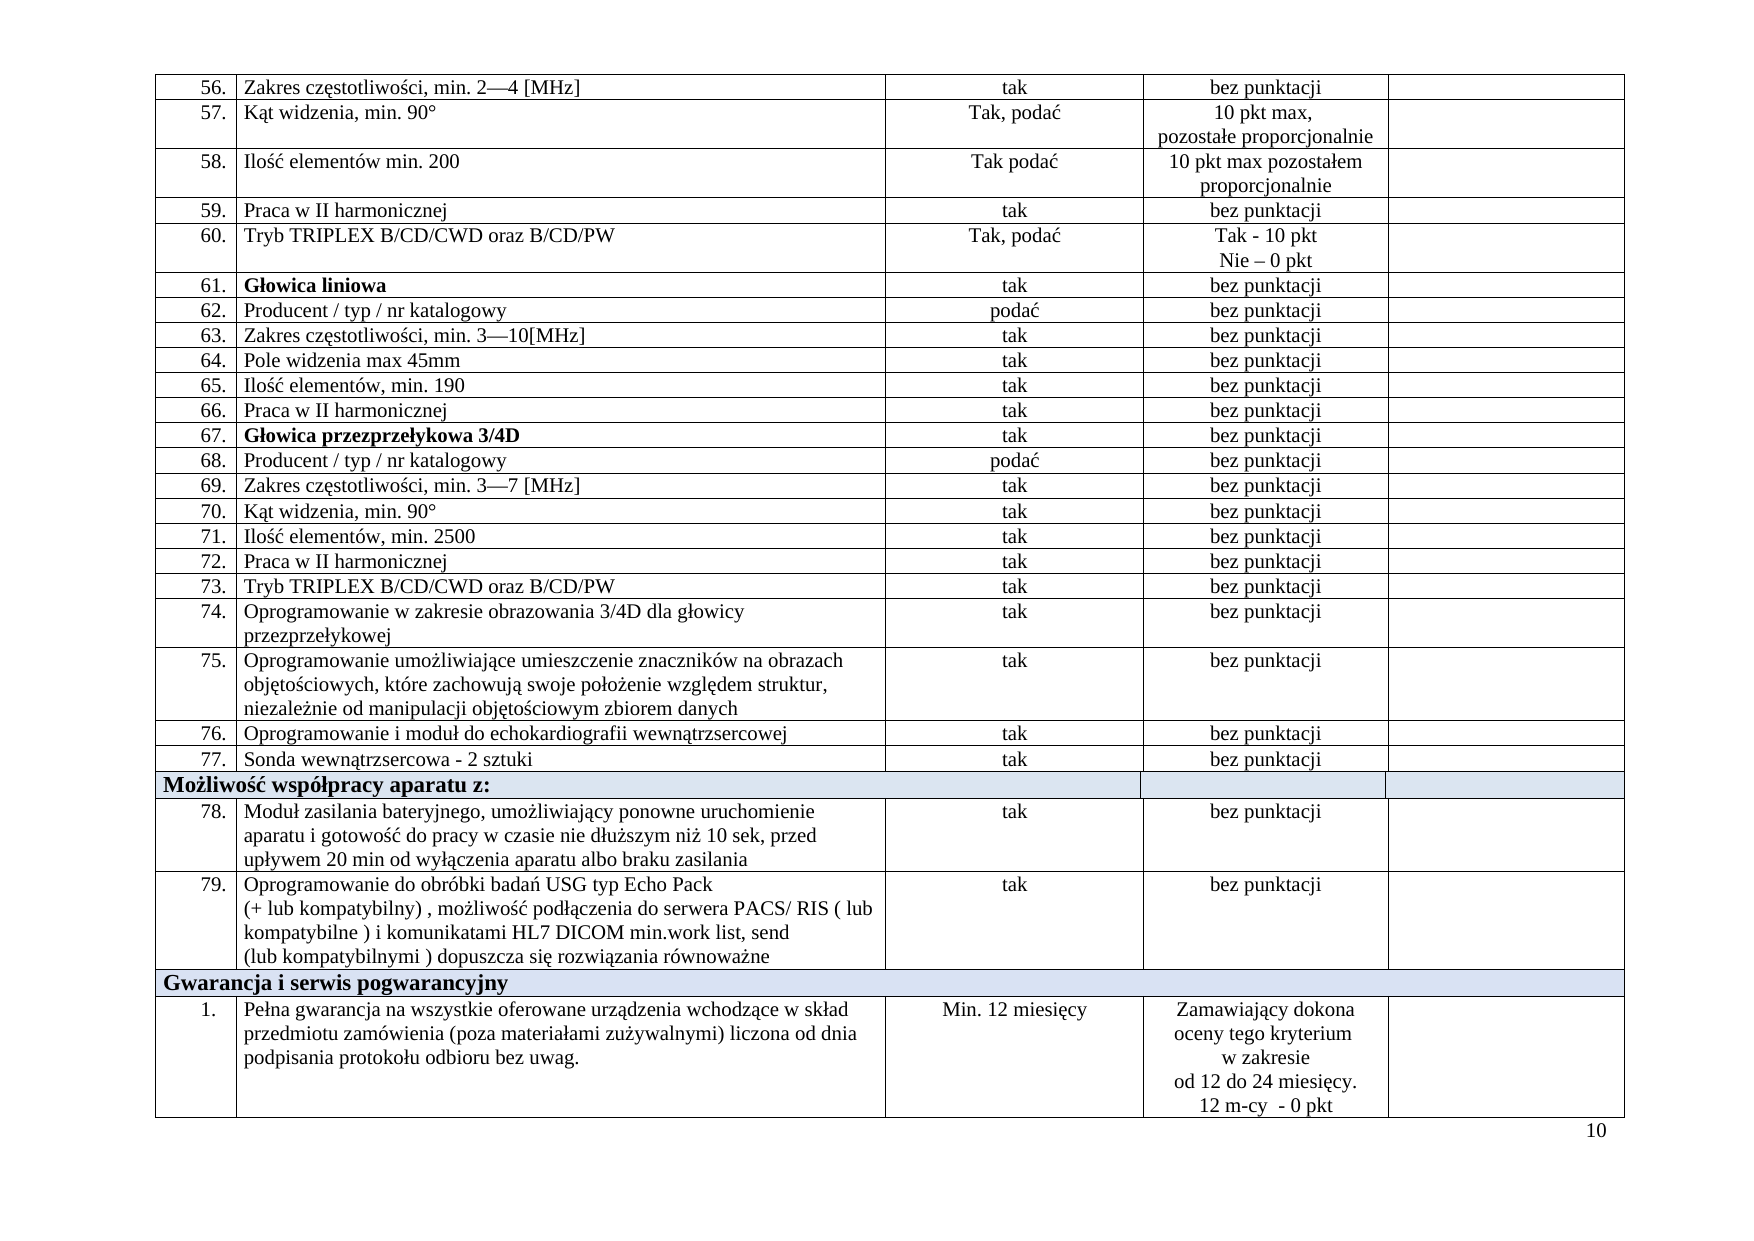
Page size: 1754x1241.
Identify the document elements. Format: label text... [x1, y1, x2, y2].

table_cell [156, 648, 236, 720]
table_cell [1389, 423, 1624, 447]
table_cell Praca w II harmonicznej [237, 549, 885, 573]
table_cell [1389, 746, 1624, 771]
table_cell tak [886, 574, 1143, 598]
table_cell bez punktacji [1144, 524, 1388, 548]
table_cell [1389, 599, 1624, 647]
table_cell 10 pkt max, pozostałe proporcjonalnie [1144, 100, 1388, 148]
table_cell [156, 599, 236, 647]
table_cell [1389, 499, 1624, 523]
table_cell [156, 149, 236, 197]
table_cell Oprogramowanie w zakresie obrazowania 3/4D dla głowicy przezprzełykowej [237, 599, 885, 647]
table_cell bez punktacji [1144, 648, 1388, 720]
table_cell tak [886, 198, 1143, 222]
table_cell [1389, 273, 1624, 297]
table_cell tak [886, 474, 1143, 497]
table_cell Ilość elementów min. 200 [237, 149, 885, 197]
table_cell Ilość elementów, min. 2500 [237, 524, 885, 548]
table_cell bez punktacji [1144, 298, 1388, 322]
table_cell [1389, 224, 1624, 272]
table_cell Producent / typ / nr katalogowy [237, 448, 885, 472]
table_cell Oprogramowanie do obróbki badań USG typ Echo Pack (+ lub kompatybilny) , możliwość podłączenia do serwera PACS/ RIS ( lub kompatybilne ) i komunikatami HL7 DICOM min.work list, send (lub kompatybilnymi ) dopuszcza się rozwiązania równoważne [237, 872, 885, 968]
table_cell [156, 224, 236, 272]
table_cell bez punktacji [1144, 599, 1388, 647]
table_cell [1389, 524, 1624, 548]
table_cell Min. 12 miesięcy [886, 997, 1143, 1117]
table_cell Moduł zasilania bateryjnego, umożliwiający ponowne uruchomienie aparatu i gotowość do pracy w czasie nie dłuższym niż 10 sek, przed upływem 20 min od wyłączenia aparatu albo braku zasilania [237, 799, 885, 871]
table_cell bez punktacji [1144, 448, 1388, 472]
table_cell Praca w II harmonicznej [237, 398, 885, 422]
table_cell [156, 549, 236, 573]
table_cell [156, 499, 236, 523]
table_cell tak [886, 348, 1143, 372]
table_cell [156, 872, 236, 968]
table_cell bez punktacji [1144, 872, 1388, 968]
table_cell Tak, podać [886, 100, 1143, 148]
table_cell [156, 75, 236, 99]
table_cell Praca w II harmonicznej [237, 198, 885, 222]
table_cell [1389, 373, 1624, 397]
table_cell tak [886, 524, 1143, 548]
table_cell tak [886, 423, 1143, 447]
table_cell [156, 373, 236, 397]
table_cell tak [886, 273, 1143, 297]
table_cell Zakres częstotliwości, min. 2—4 [MHz] [237, 75, 885, 99]
table_cell Ilość elementów, min. 190 [237, 373, 885, 397]
table_cell bez punktacji [1144, 75, 1388, 99]
table_cell [1389, 574, 1624, 598]
table_cell Kąt widzenia, min. 90° [237, 499, 885, 523]
table_cell Tak, podać [886, 224, 1143, 272]
table_cell [1389, 198, 1624, 222]
table_cell podać [886, 448, 1143, 472]
table_cell bez punktacji [1144, 499, 1388, 523]
table_cell [156, 474, 236, 497]
table_cell tak [886, 549, 1143, 573]
table_cell [156, 100, 236, 148]
table_cell Oprogramowanie umożliwiające umieszczenie znaczników na obrazach objętościowych, które zachowują swoje położenie względem struktur, niezależnie od manipulacji objętościowym zbiorem danych [237, 648, 885, 720]
table_cell podać [886, 298, 1143, 322]
table_cell bez punktacji [1144, 323, 1388, 347]
table_cell [156, 323, 236, 347]
table_cell Zakres częstotliwości, min. 3—10[MHz] [237, 323, 885, 347]
table_cell bez punktacji [1144, 474, 1388, 497]
table_cell tak [886, 721, 1143, 745]
table_cell tak [886, 599, 1143, 647]
table_cell [156, 273, 236, 297]
table_cell [156, 398, 236, 422]
table_cell [1389, 648, 1624, 720]
table_cell [1389, 872, 1624, 968]
table_cell Kąt widzenia, min. 90° [237, 100, 885, 148]
table_cell [1386, 772, 1624, 798]
table_cell Tryb TRIPLEX B/CD/CWD oraz B/CD/PW [237, 574, 885, 598]
table_cell [1389, 298, 1624, 322]
table_cell [1389, 348, 1624, 372]
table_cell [237, 997, 885, 1117]
table_cell [156, 799, 236, 871]
table_cell [1389, 549, 1624, 573]
table_cell [1141, 772, 1385, 798]
table_cell bez punktacji [1144, 574, 1388, 598]
table_cell tak [886, 648, 1143, 720]
table_cell tak [886, 872, 1143, 968]
table_cell tak [886, 323, 1143, 347]
table_cell [156, 348, 236, 372]
table_cell [156, 298, 236, 322]
table_cell [1389, 149, 1624, 197]
table_cell bez punktacji [1144, 373, 1388, 397]
table_cell bez punktacji [1144, 746, 1388, 771]
table_cell [1389, 100, 1624, 148]
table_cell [1144, 997, 1388, 1117]
table_cell [156, 746, 236, 771]
table_cell tak [886, 373, 1143, 397]
table_cell Gwarancja i serwis pogwarancyjny [156, 970, 1624, 996]
table_cell tak [886, 499, 1143, 523]
table_cell [156, 423, 236, 447]
table_cell [1389, 323, 1624, 347]
table_cell bez punktacji [1144, 273, 1388, 297]
table_cell [1389, 398, 1624, 422]
table_cell [156, 721, 236, 745]
table_cell Tak - 10 pkt Nie – 0 pkt [1144, 224, 1388, 272]
table_cell Sonda wewnątrzsercowa - 2 sztuki [237, 746, 885, 771]
table_cell bez punktacji [1144, 799, 1388, 871]
table_cell bez punktacji [1144, 721, 1388, 745]
table_cell [156, 448, 236, 472]
table_cell Zakres częstotliwości, min. 3—7 [MHz] [237, 474, 885, 497]
table_cell 10 pkt max pozostałem proporcjonalnie [1144, 149, 1388, 197]
table_cell tak [886, 746, 1143, 771]
table_cell Tryb TRIPLEX B/CD/CWD oraz B/CD/PW [237, 224, 885, 272]
table_cell [156, 524, 236, 548]
table_cell [1389, 474, 1624, 497]
table_cell bez punktacji [1144, 198, 1388, 222]
table_cell tak [886, 75, 1143, 99]
table_cell Pole widzenia max 45mm [237, 348, 885, 372]
table_cell [156, 574, 236, 598]
table_cell bez punktacji [1144, 423, 1388, 447]
table_cell Głowica liniowa [237, 273, 885, 297]
table_cell bez punktacji [1144, 398, 1388, 422]
table_cell tak [886, 799, 1143, 871]
table_cell [1389, 799, 1624, 871]
table_cell Tak podać [886, 149, 1143, 197]
table_cell [156, 997, 236, 1117]
table_cell [1389, 997, 1624, 1117]
table_cell bez punktacji [1144, 348, 1388, 372]
table_cell [1389, 75, 1624, 99]
table_cell bez punktacji [1144, 549, 1388, 573]
table_cell Producent / typ / nr katalogowy [237, 298, 885, 322]
table_cell Możliwość współpracy aparatu z: [156, 772, 1140, 798]
table_cell tak [886, 398, 1143, 422]
table_cell Oprogramowanie i moduł do echokardiografii wewnątrzsercowej [237, 721, 885, 745]
table_cell [156, 198, 236, 222]
table_cell [1389, 448, 1624, 472]
table_cell [1389, 721, 1624, 745]
table_cell Głowica przezprzełykowa 3/4D [237, 423, 885, 447]
